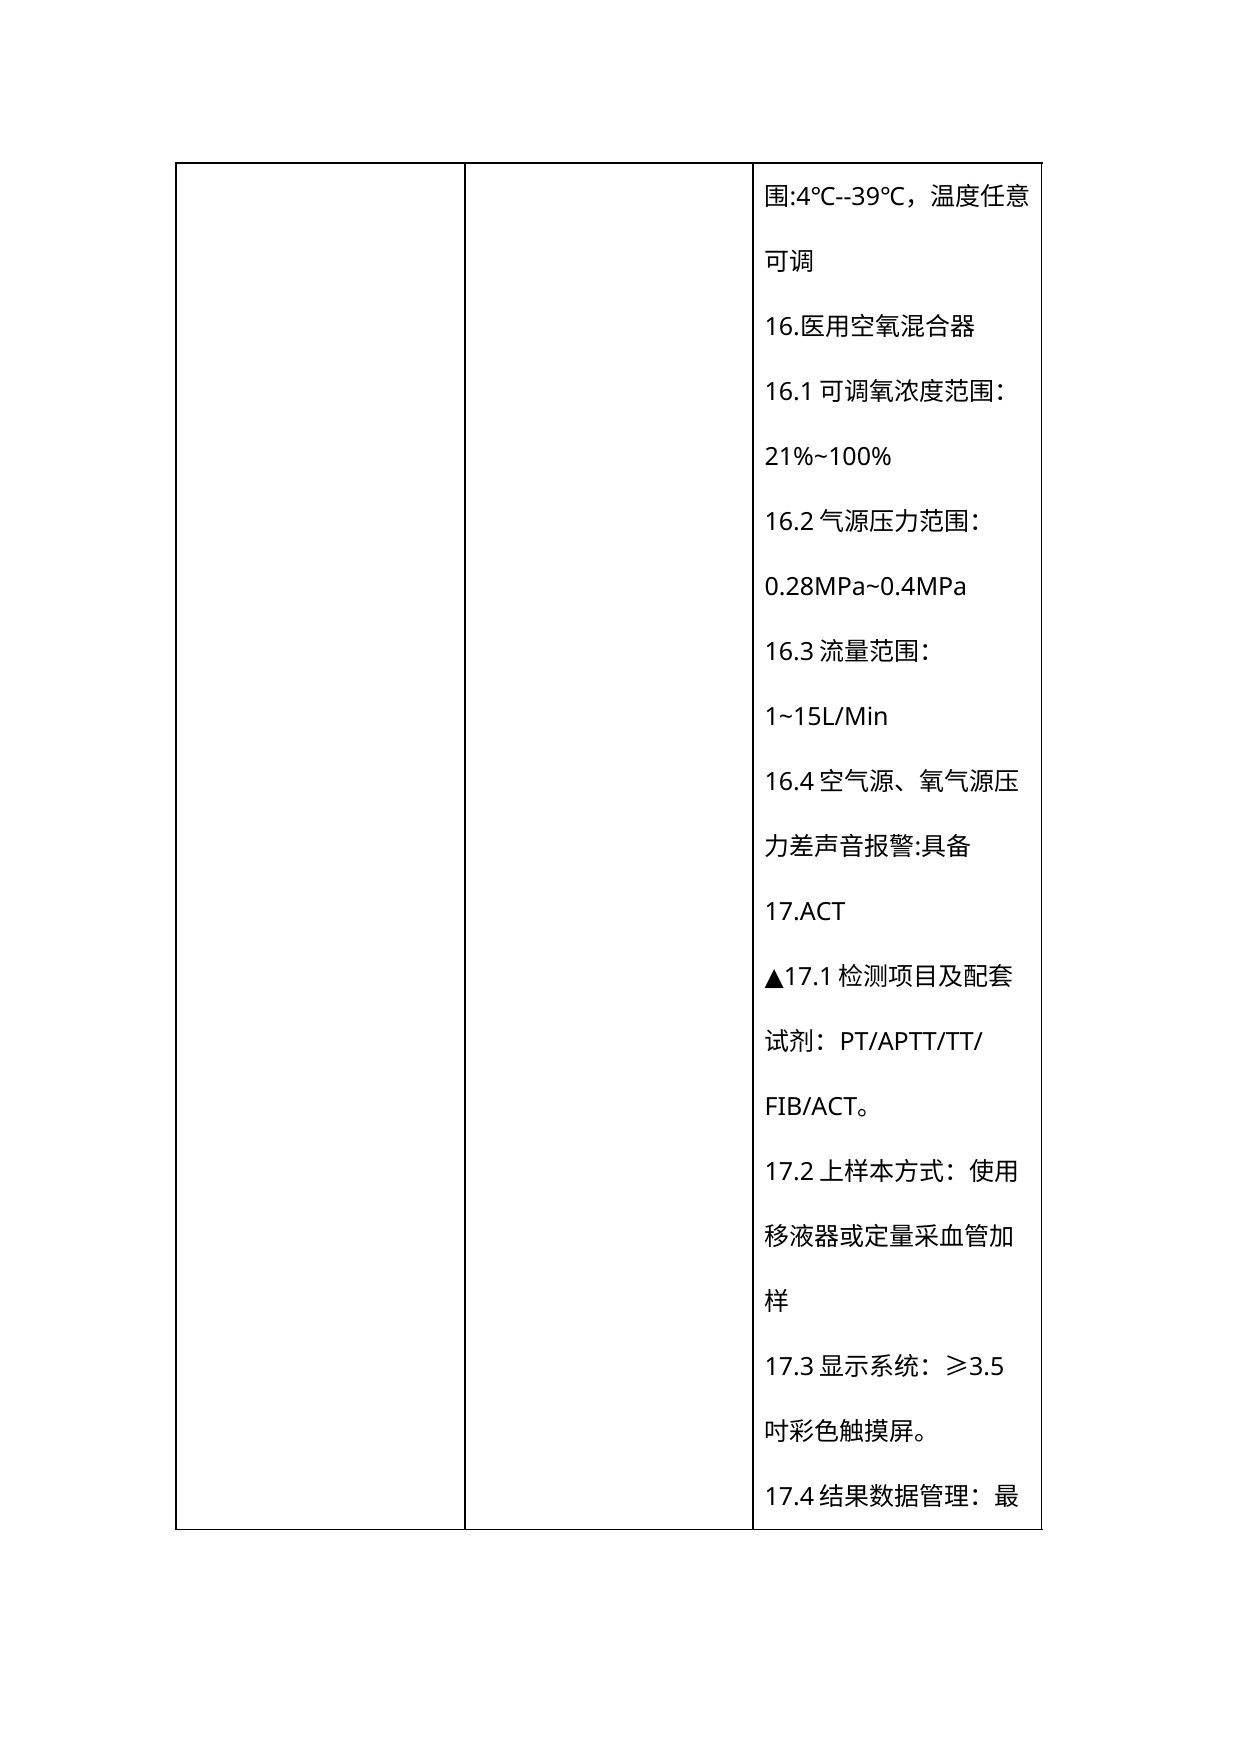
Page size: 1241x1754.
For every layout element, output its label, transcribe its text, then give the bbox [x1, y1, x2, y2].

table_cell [754, 164, 1041, 1528]
table_cell ▲ [177, 164, 464, 1528]
table_cell 1 [466, 164, 752, 1528]
